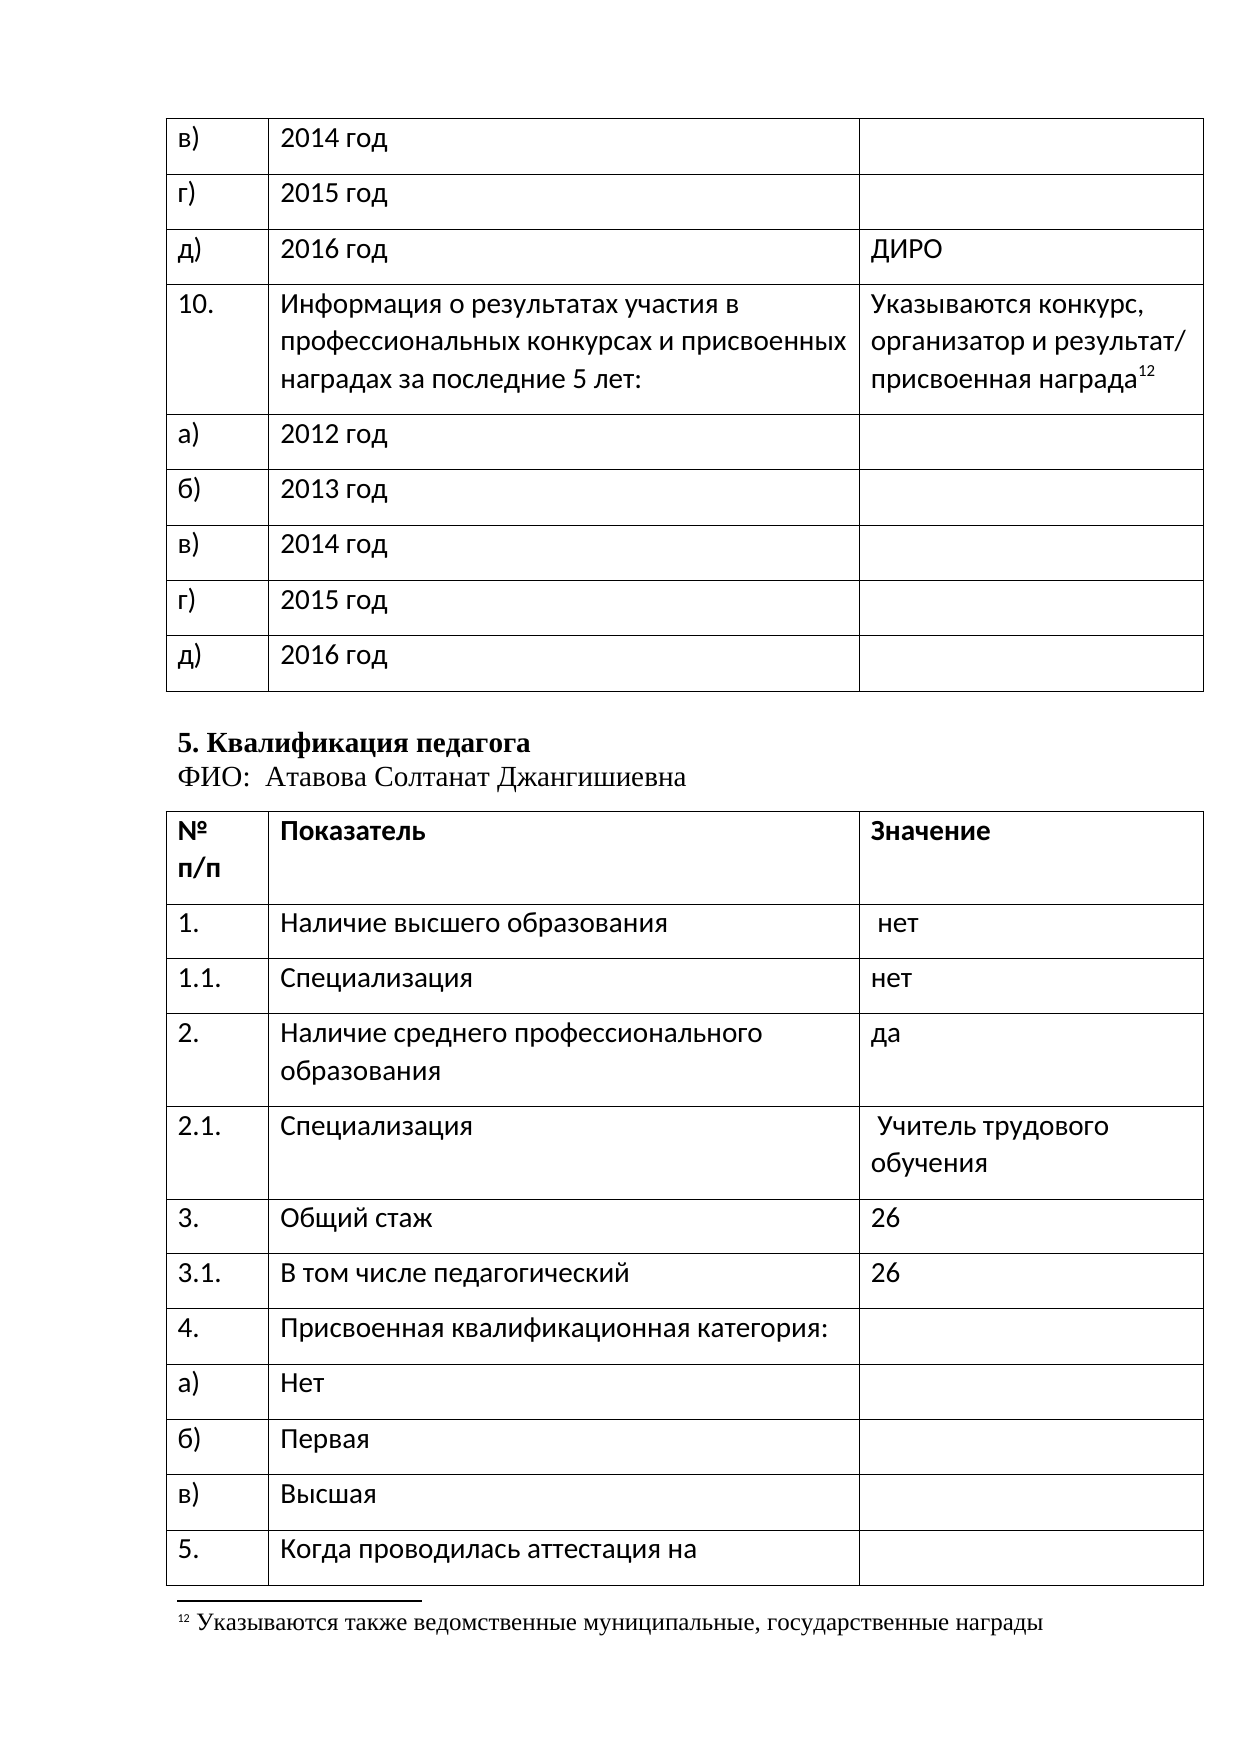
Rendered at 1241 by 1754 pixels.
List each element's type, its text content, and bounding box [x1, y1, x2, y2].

table_cell да [860, 1014, 1203, 1106]
table_cell [860, 526, 1203, 580]
table_cell 2.1. [167, 1107, 268, 1198]
table_cell ДИРО [860, 230, 1203, 284]
table_cell а) [167, 415, 268, 469]
table_cell Общий стаж [269, 1200, 859, 1253]
table_cell 1. [167, 905, 268, 958]
table_cell [860, 1365, 1203, 1419]
table_cell Наличие среднего профессионального образования [269, 1014, 859, 1106]
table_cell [269, 1531, 859, 1585]
table_cell [860, 1531, 1203, 1585]
table_cell 3.1. [167, 1254, 268, 1308]
table_cell д) [167, 636, 268, 691]
table_cell Учитель трудового обучения [860, 1107, 1203, 1198]
table_cell Наличие высшего образования [269, 905, 859, 958]
table_cell Специализация [269, 1107, 859, 1198]
table_cell в) [167, 119, 268, 173]
table_cell [860, 1309, 1203, 1363]
table_cell [860, 636, 1203, 691]
list ФИО: Атавова Солтанат Джангишиевна [177, 759, 1152, 792]
table_cell Указываются конкурс, организатор и результат/ присвоенная награда [860, 285, 1203, 414]
table_cell Присвоенная квалификационная категория: [269, 1309, 859, 1363]
table_cell в) [167, 1475, 268, 1529]
table_cell Первая [269, 1420, 859, 1474]
table_cell 2. [167, 1014, 268, 1106]
table_header № п/п [167, 812, 268, 903]
table_cell 2014 год [269, 526, 859, 580]
table_cell 4. [167, 1309, 268, 1363]
table_header Показатель [269, 812, 859, 903]
table_cell [860, 175, 1203, 229]
table_cell 2012 год [269, 415, 859, 469]
table_cell [860, 119, 1203, 173]
table_cell 26 [860, 1200, 1203, 1253]
table_cell Нет [269, 1365, 859, 1419]
table_cell В том числе педагогический [269, 1254, 859, 1308]
table_cell [860, 415, 1203, 469]
table_cell 2013 год [269, 470, 859, 524]
table_cell [860, 470, 1203, 524]
table_cell а) [167, 1365, 268, 1419]
table_cell 1.1. [167, 959, 268, 1013]
table_cell [860, 1475, 1203, 1529]
table_cell г) [167, 581, 268, 635]
table_cell 5. [167, 1531, 268, 1585]
table_cell нет [860, 959, 1203, 1013]
table_cell 26 [860, 1254, 1203, 1308]
table_cell в) [167, 526, 268, 580]
table_cell [860, 1420, 1203, 1474]
table_cell 2015 год [269, 175, 859, 229]
table_cell 3. [167, 1200, 268, 1253]
table_cell [860, 581, 1203, 635]
table_cell 10. [167, 285, 268, 414]
table_cell г) [167, 175, 268, 229]
table_cell д) [167, 230, 268, 284]
table_cell Высшая [269, 1475, 859, 1529]
table_cell 2016 год [269, 230, 859, 284]
table_cell 2014 год [269, 119, 859, 173]
table_cell Информация о результатах участия в профессиональных конкурсах и присвоенных наградах за последние 5 лет: [269, 285, 859, 414]
table_cell б) [167, 470, 268, 524]
table_cell Специализация [269, 959, 859, 1013]
table_cell 2015 год [269, 581, 859, 635]
text 5. Квалификация педагога [177, 725, 1152, 759]
table_cell 2016 год [269, 636, 859, 691]
table_cell нет [860, 905, 1203, 958]
table_cell б) [167, 1420, 268, 1474]
table_header Значение [860, 812, 1203, 903]
